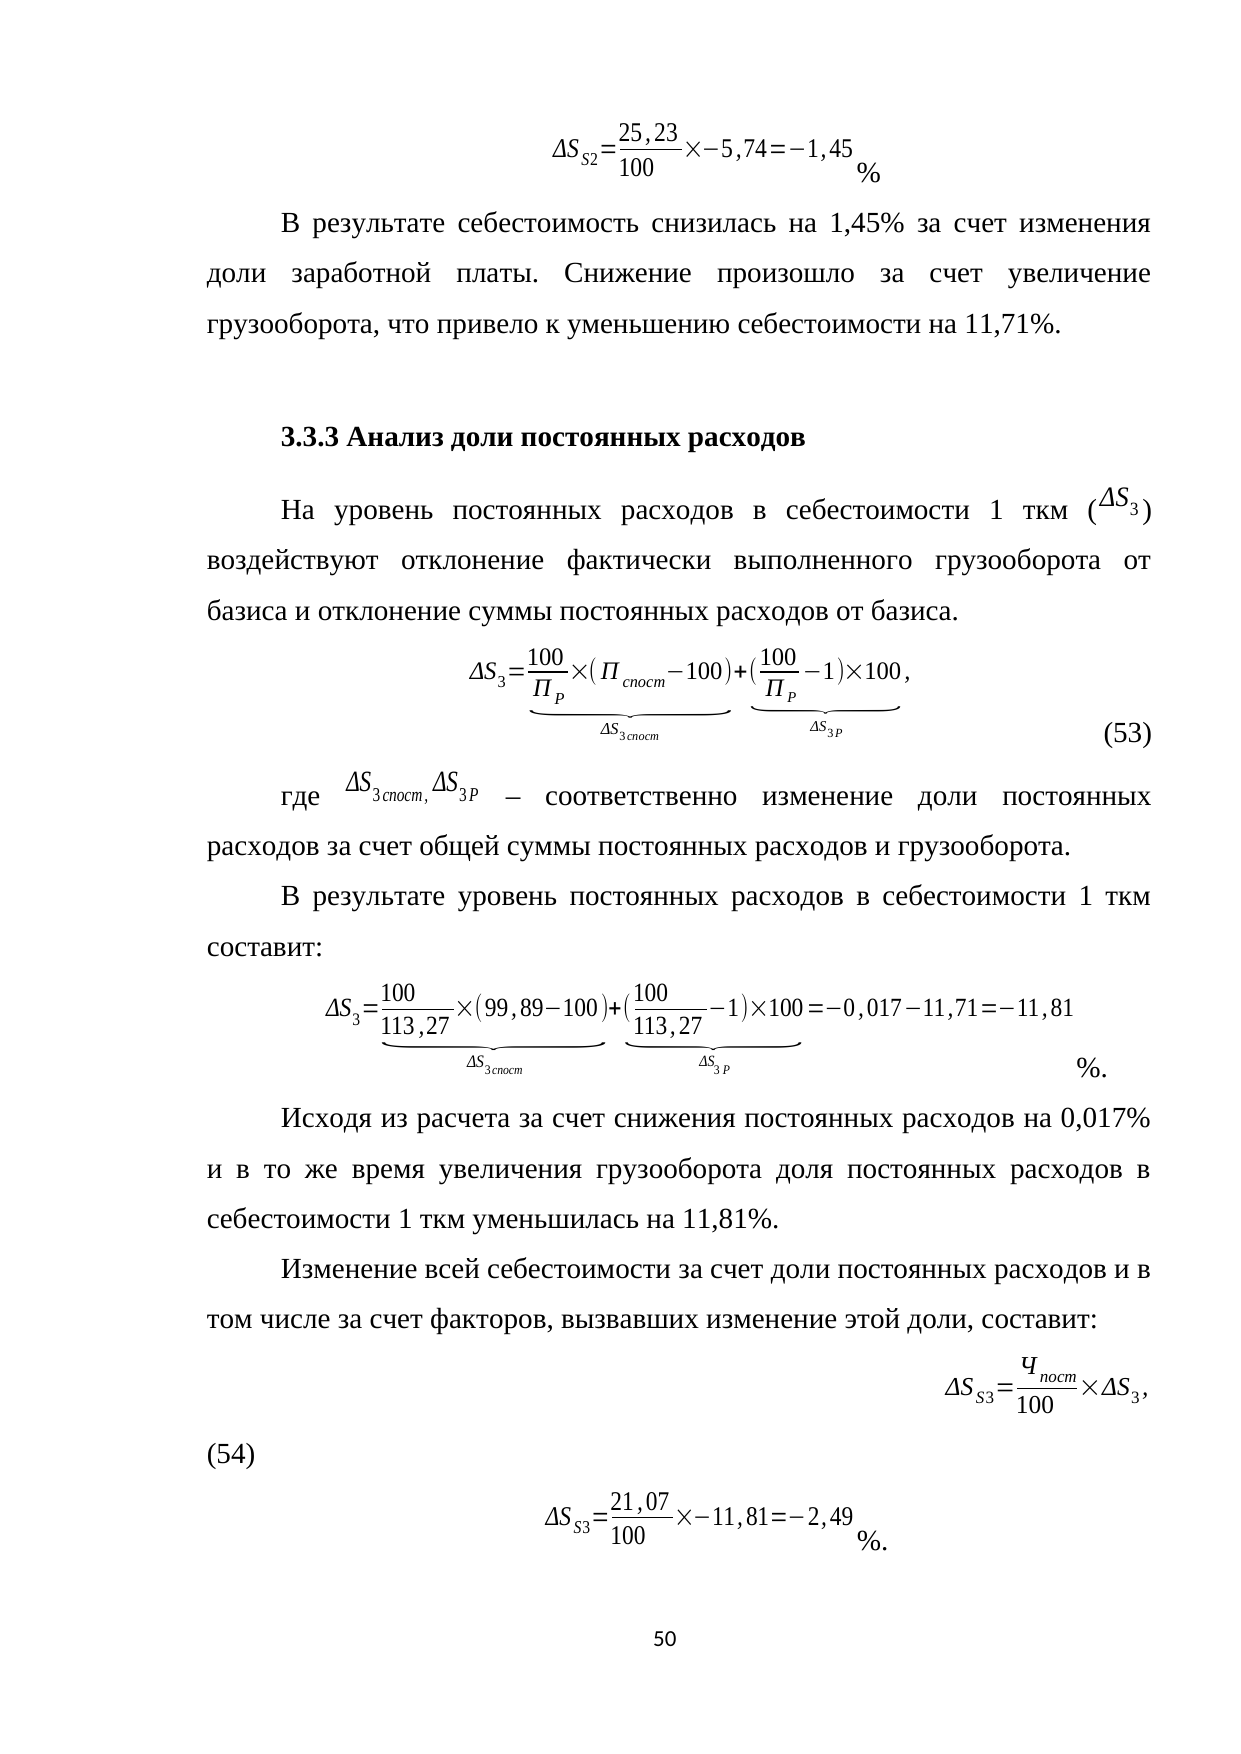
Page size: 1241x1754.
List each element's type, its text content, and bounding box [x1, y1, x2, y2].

text % [207, 118, 1152, 188]
text где – соответственно изменение доли постоянных расходов за счет общей суммы постоянных расходов и грузооборота. [207, 766, 1152, 862]
text %. [207, 1486, 1152, 1557]
text Исходя из расчета за счет снижения постоянных расходов на 0,017% и в то же время увеличения грузооборота доля постоянных расходов в себестоимости 1 ткм уменьшилась на 11,81%. [207, 1100, 1152, 1234]
text В результате себестоимость снизилась на 1,45% за счет изменения доли заработной платы. Снижение произошло за счет увеличение грузооборота, что привело к уменьшению себестоимости на 11,71%. [207, 205, 1152, 339]
text На уровень постоянных расходов в себестоимости 1 ткм () воздействуют отклонение фактически выполненного грузооборота от базиса и отклонение суммы постоянных расходов от базиса. [207, 482, 1152, 626]
text (53) [207, 643, 1152, 749]
text 3.3.3 Анализ доли постоянных расходов [207, 419, 1152, 452]
text В результате уровень постоянных расходов в себестоимости 1 ткм составит: [207, 878, 1152, 962]
text %. [207, 979, 1152, 1084]
text (54) [207, 1352, 1152, 1469]
text Изменение всей себестоимости за счет доли постоянных расходов и в том числе за счет факторов, вызвавших изменение этой доли, составит: [207, 1251, 1152, 1335]
